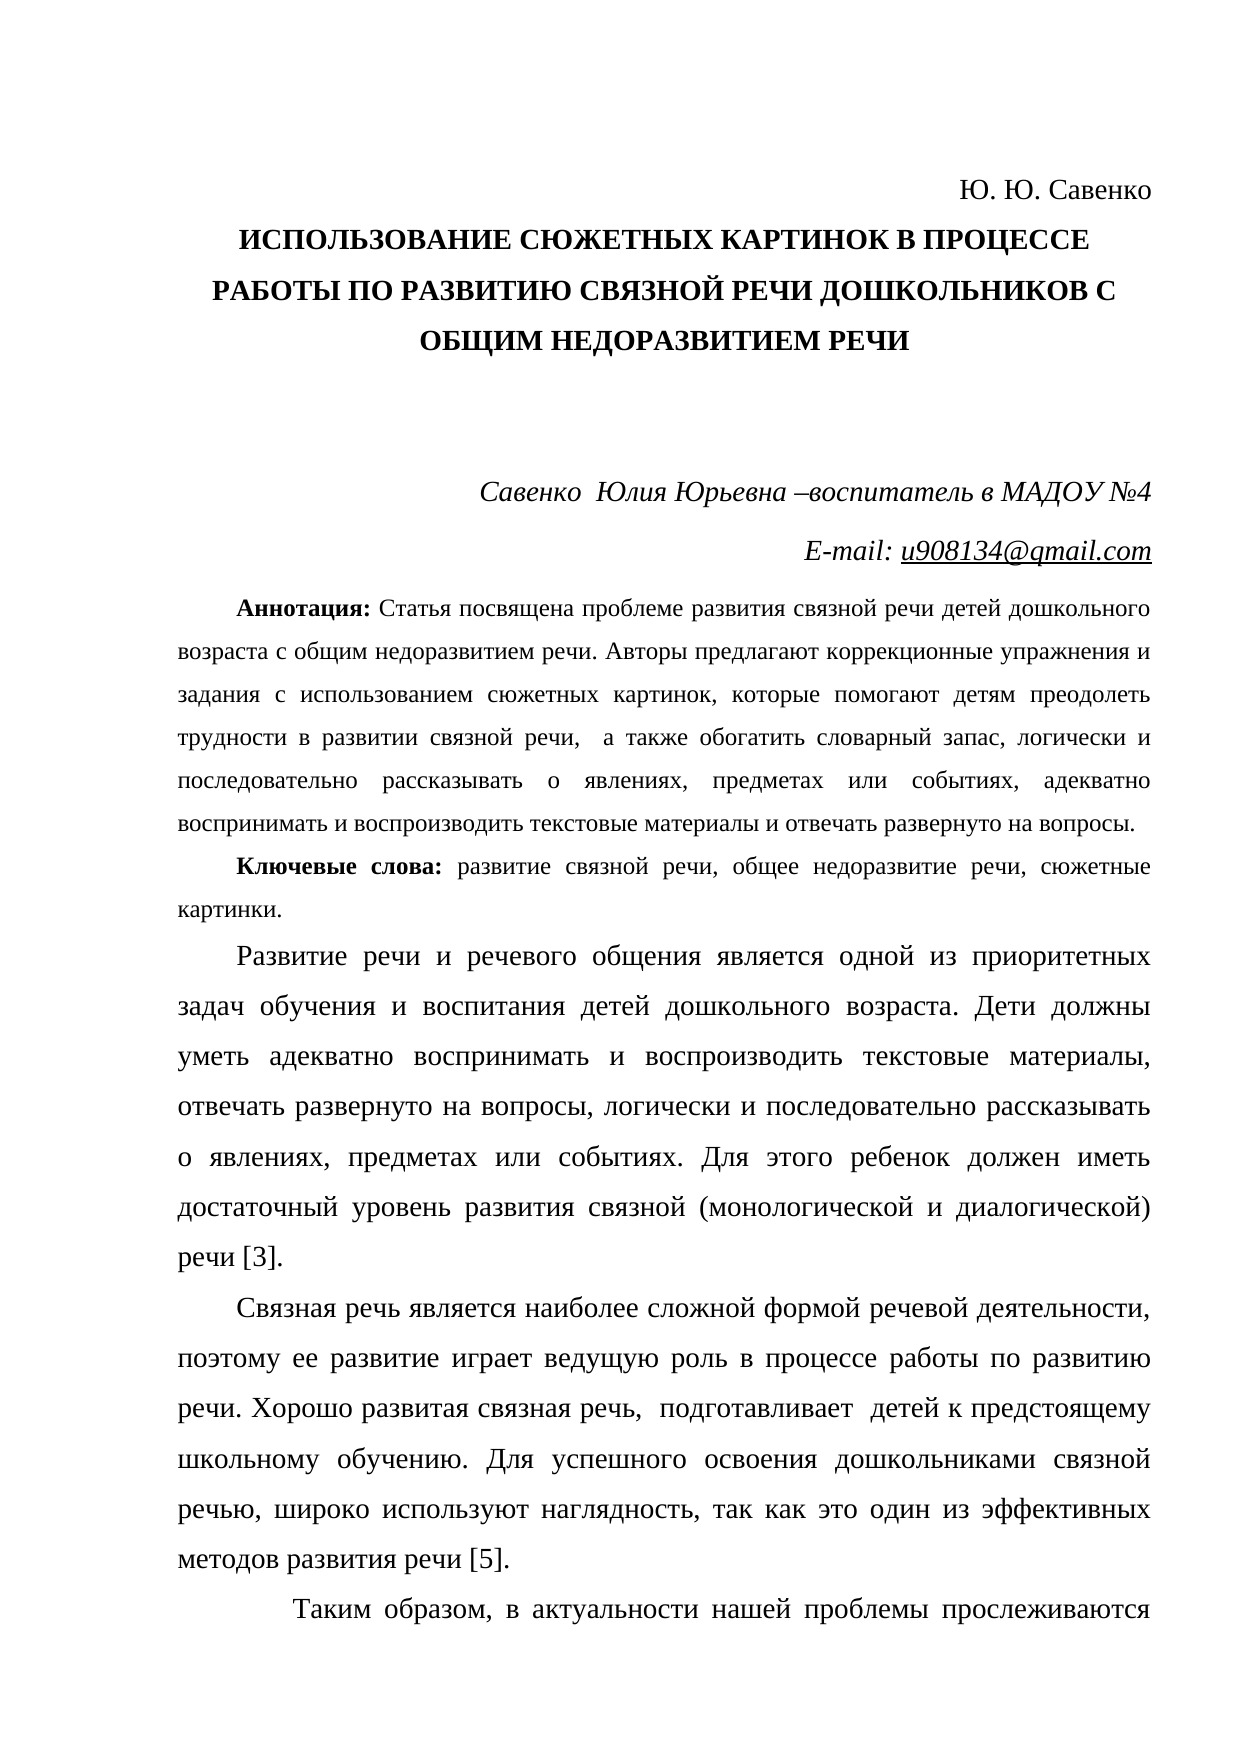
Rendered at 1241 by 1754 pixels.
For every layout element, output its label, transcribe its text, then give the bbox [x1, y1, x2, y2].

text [177, 1592, 1152, 1625]
text Развитие речи и речевого общения является одной из приоритетных задач обучения и воспитания детей дошкольного возраста. Дети должны уметь адекватно воспринимать и воспроизводить текстовые материалы, отвечать развернуто на вопросы, логически и последовательно рассказывать о явлениях, предметах или событиях. Для этого ребенок должен иметь достаточный уровень развития связной (монологической и диалогической) речи [3]. [177, 938, 1152, 1273]
text Связная речь является наиболее сложной формой речевой деятельности, поэтому ее развитие играет ведущую роль в процессе работы по развитию речи. Хорошо развитая связная речь, подготавливает детей к предстоящему школьному обучению. Для успешного освоения дошкольниками связной речью, широко используют наглядность, так как это один из эффективных методов развития речи [5]. [177, 1290, 1152, 1575]
text Аннотация: Статья посвящена проблеме развития связной речи детей дошкольного возраста с общим недоразвитием речи. Авторы предлагают коррекционные упражнения и задания с использованием сюжетных картинок, которые помогают детям преодолеть трудности в развитии связной речи, а также обогатить словарный запас, логически и последовательно рассказывать о явлениях, предметах или событиях, адекватно воспринимать и воспроизводить текстовые материалы и отвечать развернуто на вопросы. [177, 593, 1152, 837]
text Ю. Ю. Савенко [177, 172, 1152, 206]
text Ключевые слова: развитие связной речи, общее недоразвитие речи, сюжетные картинки. [177, 851, 1152, 923]
text E-mail: u908134@qmail.com [177, 533, 901, 567]
text Савенко Юлия Юрьевна –воспитатель в МАДОУ №4 [177, 474, 1152, 507]
text ИСПОЛЬЗОВАНИЕ СЮЖЕТНЫХ КАРТИНОК В ПРОЦЕССЕ РАБОТЫ ПО РАЗВИТИЮ СВЯЗНОЙ РЕЧИ ДОШКОЛЬНИКОВ С ОБЩИМ НЕДОРАЗВИТИЕМ РЕЧИ [177, 222, 1152, 356]
